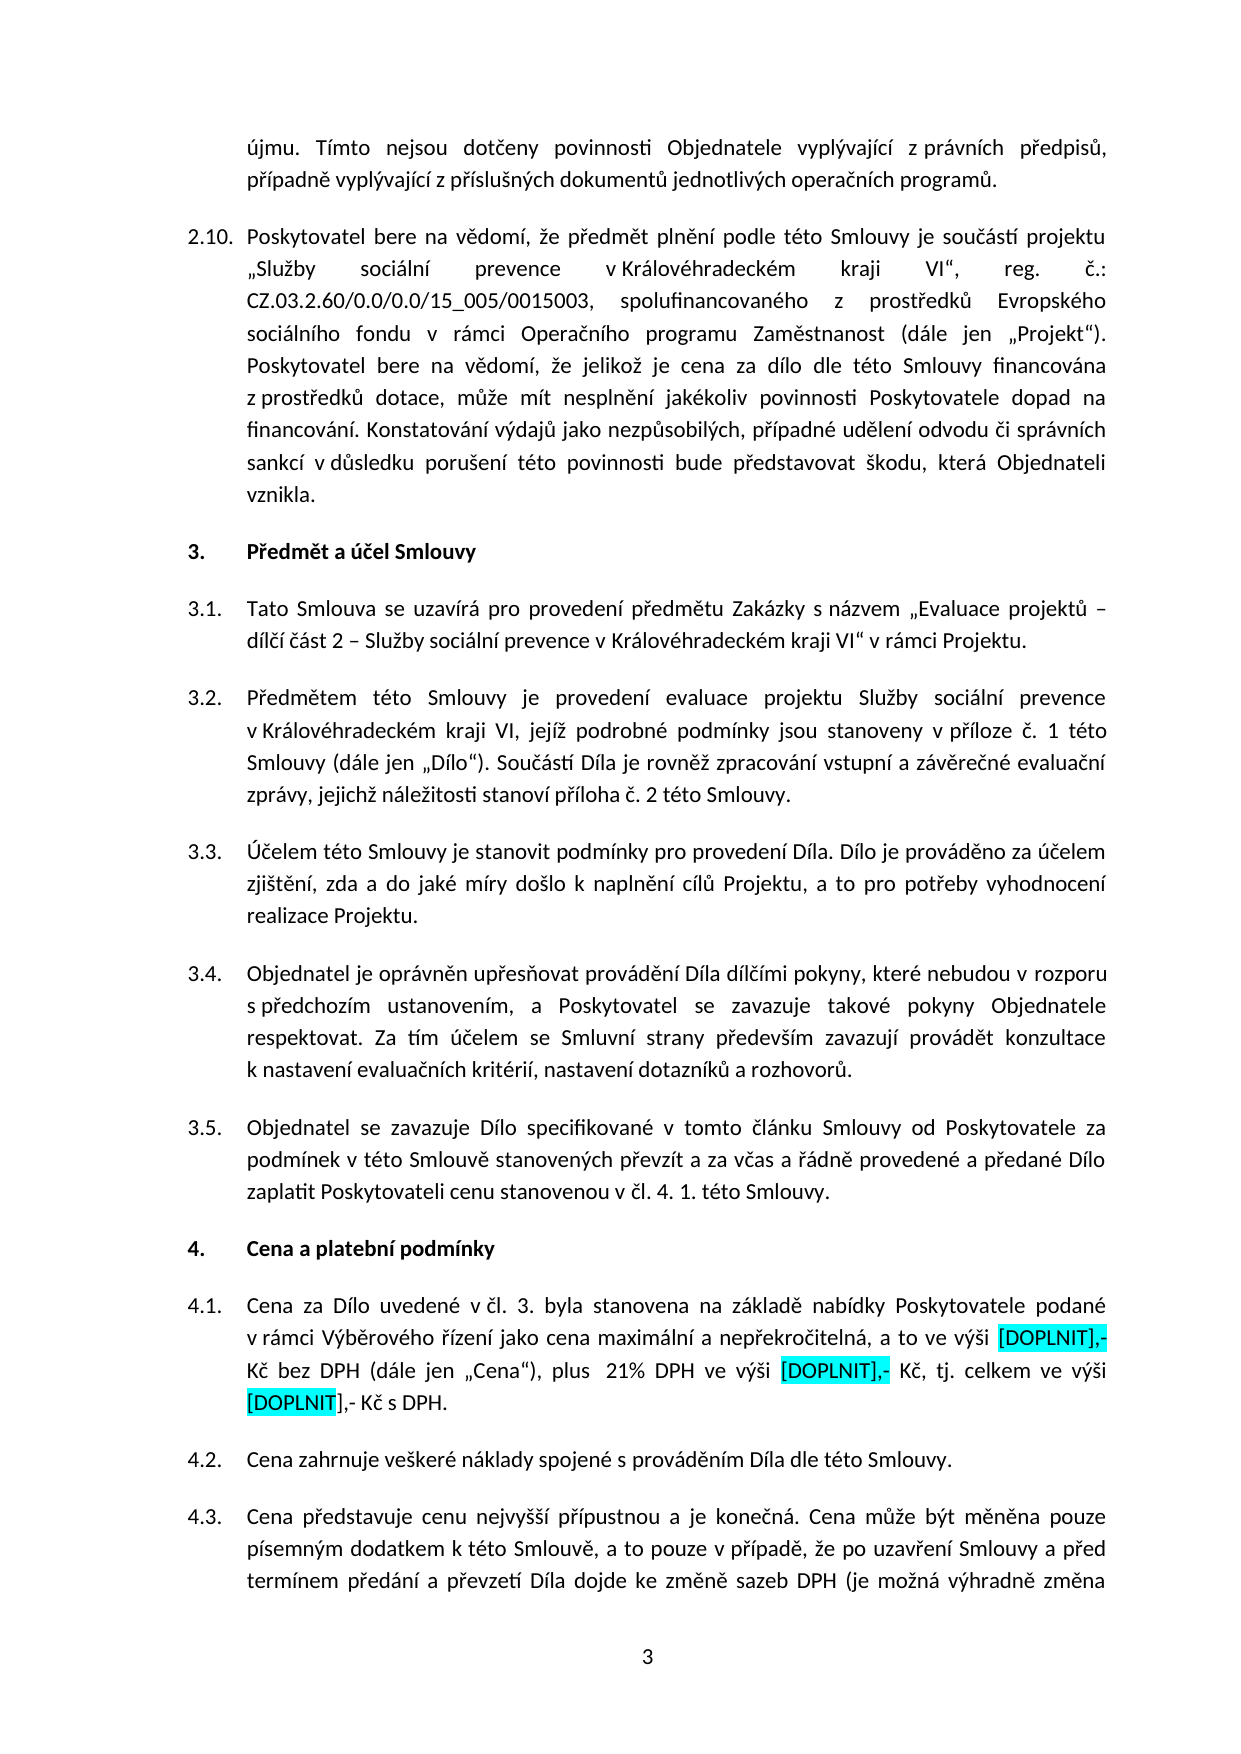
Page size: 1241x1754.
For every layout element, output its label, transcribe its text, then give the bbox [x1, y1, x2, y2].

subtitle Účelem této Smlouvy je stanovit podmínky pro provedení Díla. Dílo je prováděno za účelem zjištění, zda a do jaké míry došlo k naplnění cílů Projektu, a to pro potřeby vyhodnocení realizace Projektu. [187, 837, 1107, 930]
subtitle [187, 1502, 1107, 1595]
subtitle Předmětem této Smlouvy je provedení evaluace projektu Služby sociální prevence v Královéhradeckém kraji VI, jejíž podrobné podmínky jsou stanoveny v příloze č. 1 této Smlouvy (dále jen „Dílo“). Součástí Díla je rovněž zpracování vstupní a závěrečné evaluační zprávy, jejichž náležitosti stanoví příloha č. 2 této Smlouvy. [187, 683, 1107, 808]
subtitle Objednatel se zavazuje Dílo specifikované v tomto článku Smlouvy od Poskytovatele za podmínek v této Smlouvě stanovených převzít a za včas a řádně provedené a předané Dílo zaplatit Poskytovateli cenu stanovenou v čl. 4. 1. této Smlouvy. [187, 1113, 1107, 1205]
subtitle Cena a platební podmínky [187, 1234, 1107, 1262]
subtitle Předmět a účel Smlouvy [187, 537, 1107, 565]
subtitle Cena zahrnuje veškeré náklady spojené s prováděním Díla dle této Smlouvy. [187, 1445, 1107, 1473]
subtitle Poskytovatel bere na vědomí, že předmět plnění podle této Smlouvy je součástí projektu „Služby sociální prevence v Královéhradeckém kraji VI“, reg. č.: CZ.03.2.60/0.0/0.0/15_005/0015003, spolufinancovaného z prostředků Evropského sociálního fondu v rámci Operačního programu Zaměstnanost (dále jen „Projekt“). Poskytovatel bere na vědomí, že jelikož je cena za dílo dle této Smlouvy financována z prostředků dotace, může mít nesplnění jakékoliv povinnosti Poskytovatele dopad na financování. Konstatování výdajů jako nezpůsobilých, případné udělení odvodu či správních sankcí v důsledku porušení této povinnosti bude představovat škodu, která Objednateli vznikla. [187, 222, 1107, 508]
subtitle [187, 133, 1107, 193]
subtitle Tato Smlouva se uzavírá pro provedení předmětu Zakázky s názvem „Evaluace projektů – dílčí část 2 – Služby sociální prevence v Královéhradeckém kraji VI“ v rámci Projektu. [187, 594, 1107, 654]
subtitle Cena za Dílo uvedené v čl. 3. byla stanovena na základě nabídky Poskytovatele podané v rámci Výběrového řízení jako cena maximální a nepřekročitelná, a to ve výši [DOPLNIT],- Kč bez DPH (dále jen „Cena“), plus 21% DPH ve výši [DOPLNIT],- Kč, tj. celkem ve výši [DOPLNIT],- Kč s DPH. [187, 1291, 1107, 1416]
subtitle Objednatel je oprávněn upřesňovat provádění Díla dílčími pokyny, které nebudou v rozporu s předchozím ustanovením, a Poskytovatel se zavazuje takové pokyny Objednatele respektovat. Za tím účelem se Smluvní strany především zavazují provádět konzultace k nastavení evaluačních kritérií, nastavení dotazníků a rozhovorů. [187, 959, 1107, 1083]
